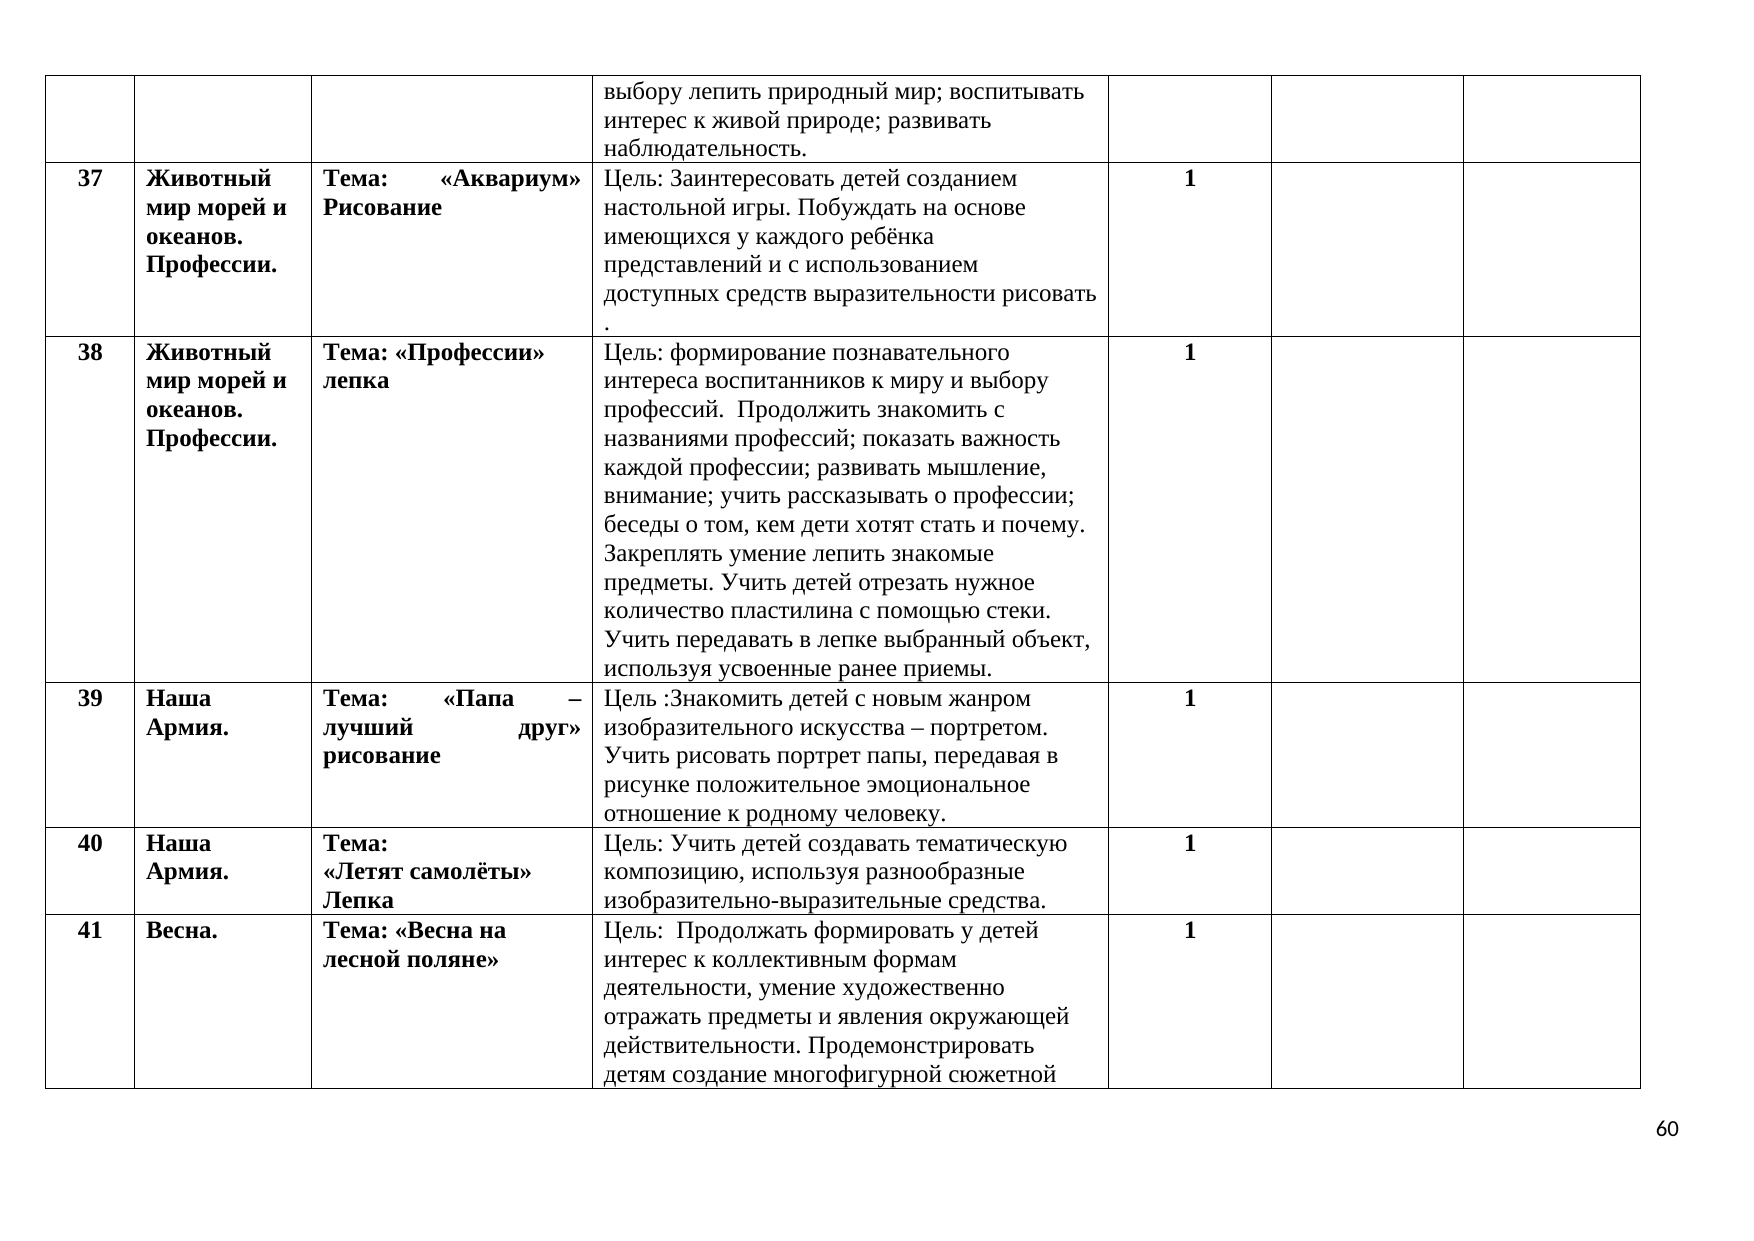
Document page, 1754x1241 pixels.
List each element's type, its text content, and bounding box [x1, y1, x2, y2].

table_cell Тема: «Летят самолёты» Лепка [312, 828, 592, 914]
table_cell 38 [46, 337, 134, 682]
table_cell [1464, 828, 1640, 914]
table_cell Цель :Знакомить детей с новым жанром изобразительного искусства – портретом. Учить рисовать портрет папы, передавая в рисунке положительное эмоциональное отношение к родному человеку. [593, 683, 1108, 827]
table_cell Наша Армия. [135, 683, 311, 827]
table_cell 36 [46, 76, 134, 162]
table_cell 1 [1109, 76, 1271, 162]
table_cell [1272, 76, 1463, 162]
table_cell Тема: «Аквариум» Рисование [312, 163, 592, 336]
table_cell Наша Армия. [135, 828, 311, 914]
table_cell [1464, 337, 1640, 682]
table_cell Цель: Заинтересовать детей созданием настольной игры. Побуждать на основе имеющихся у каждого ребёнка представлений и с использованием доступных средств выразительности рисовать . [593, 163, 1108, 336]
table_cell 1 [1109, 915, 1271, 1087]
table_cell Тема: «Папа – лучший друг» рисование [312, 683, 592, 827]
table_cell [1272, 337, 1463, 682]
table_cell [1464, 163, 1640, 336]
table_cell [593, 915, 1108, 1087]
table_cell 40 [46, 828, 134, 914]
table_cell 1 [1109, 683, 1271, 827]
table_cell [1272, 163, 1463, 336]
table_cell [1464, 683, 1640, 827]
table_cell [1272, 828, 1463, 914]
table_cell Весна. [135, 915, 311, 1087]
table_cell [135, 76, 311, 162]
table_cell 41 [46, 915, 134, 1087]
table_cell Животный мир морей и океанов. Профессии. [135, 337, 311, 682]
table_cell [593, 76, 1108, 162]
table_cell [1272, 915, 1463, 1087]
table_cell [1464, 76, 1640, 162]
table_cell 39 [46, 683, 134, 827]
table_cell Цель: Учить детей создавать тематическую композицию, используя разнообразные изобразительно-выразительные средства. [593, 828, 1108, 914]
table_cell 1 [1109, 828, 1271, 914]
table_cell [312, 915, 592, 1087]
table_cell [1464, 915, 1640, 1087]
table_cell 1 [1109, 337, 1271, 682]
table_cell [312, 76, 592, 162]
table_cell [1272, 683, 1463, 827]
table_cell Тема: «Профессии» лепка [312, 337, 592, 682]
table_cell Животный мир морей и океанов. Профессии. [135, 163, 311, 336]
table_cell 1 [1109, 163, 1271, 336]
table_cell Цель: формирование познавательного интереса воспитанников к миру и выбору профессий. Продолжить знакомить с названиями профессий; показать важность каждой профессии; развивать мышление, внимание; учить рассказывать о профессии; беседы о том, кем дети хотят стать и почему. Закреплять умение лепить знакомые предметы. Учить детей отрезать нужное количество пластилина с помощью стеки. Учить передавать в лепке выбранный объект, используя усвоенные ранее приемы. [593, 337, 1108, 682]
table_cell 37 [46, 163, 134, 336]
